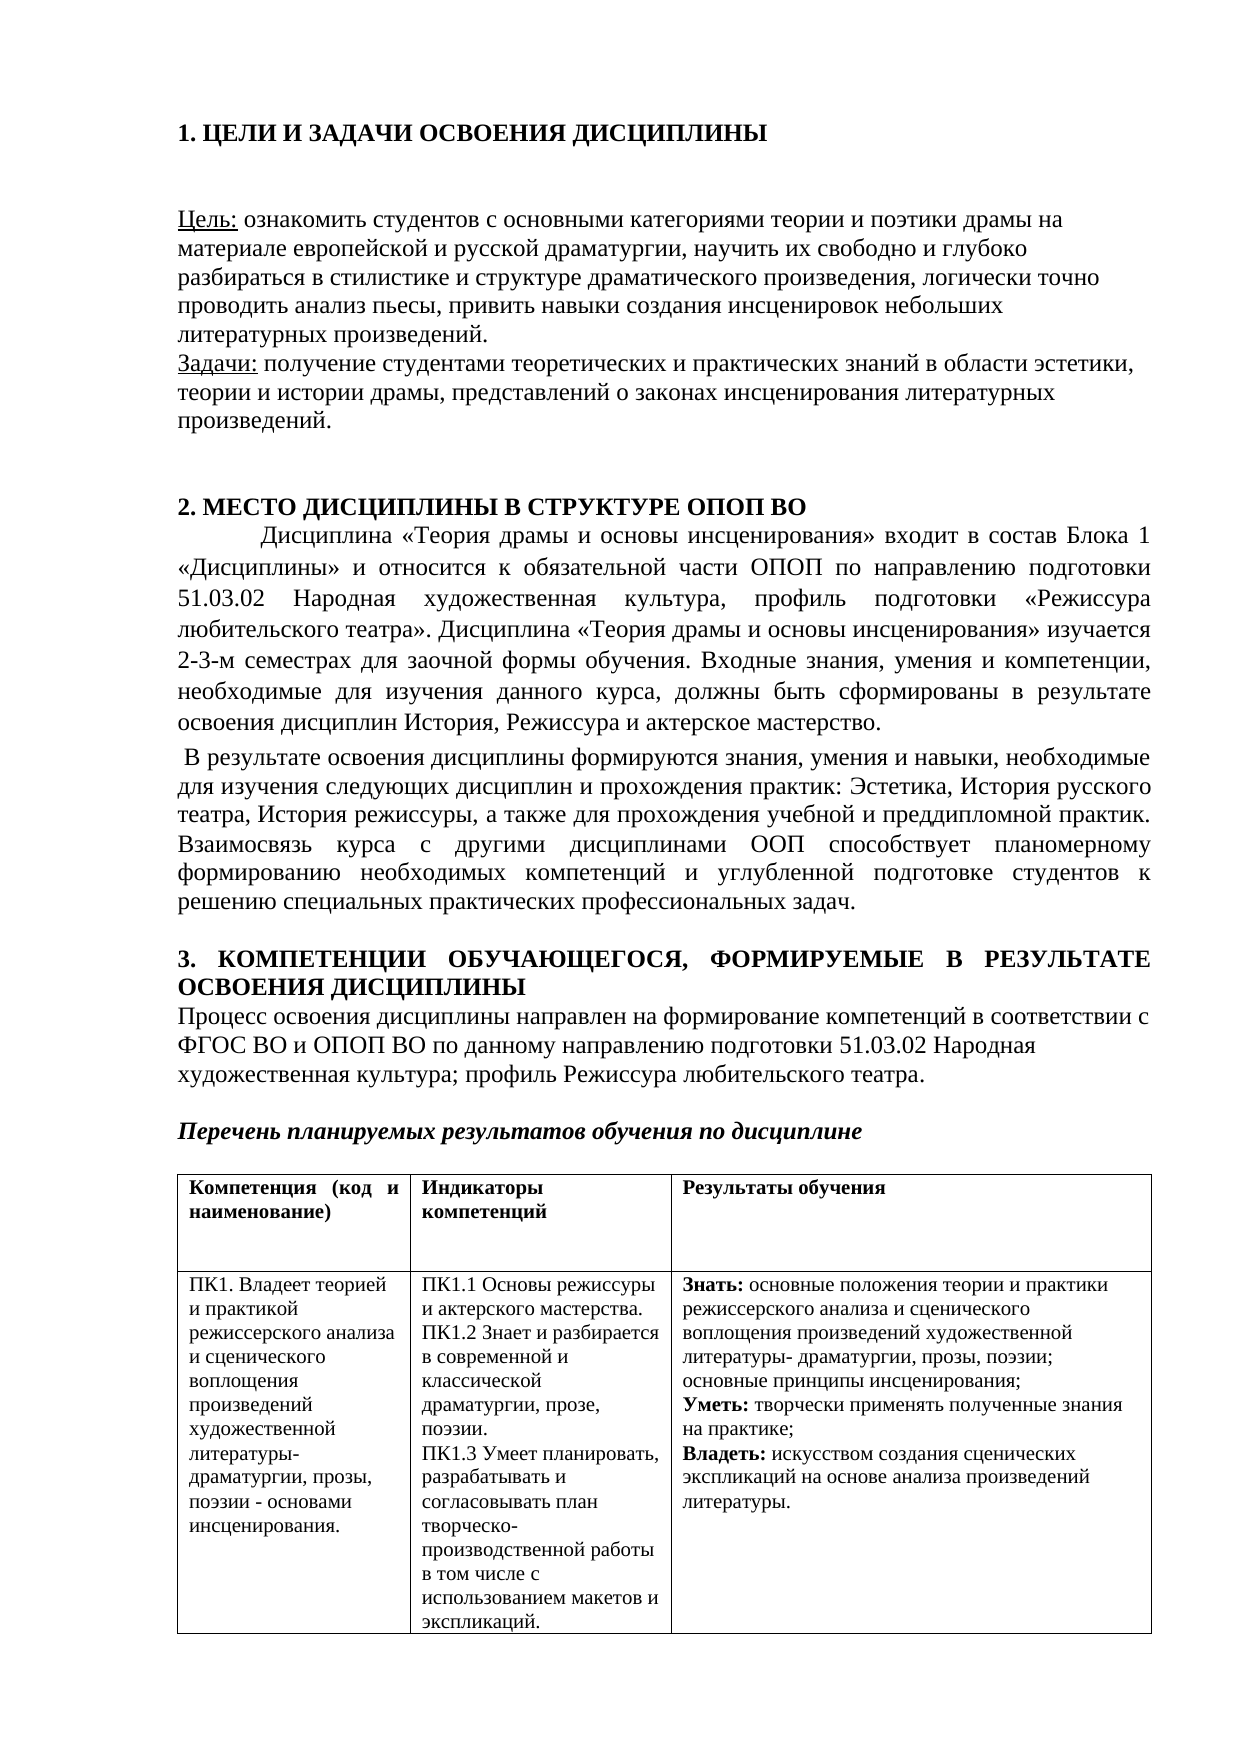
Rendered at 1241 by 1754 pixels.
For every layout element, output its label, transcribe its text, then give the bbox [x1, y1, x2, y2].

table_cell ПК1. Владеет теорией и практикой режиссерского анализа и сценического воплощения произведений художественной литературы-драматургии, прозы, поэзии - основами инсценирования. [178, 1272, 410, 1633]
text Цель: ознакомить студентов с основными категориями теории и поэтики драмы на материале европейской и русской драматургии, научить их свободно и глубоко разбираться в стилистике и структуре драматического произведения, логически точно проводить анализ пьесы, привить навыки создания инсценировок небольших литературных произведений. [177, 204, 1152, 348]
table_header Компетенция (код и наименование) [178, 1175, 410, 1271]
text 1. ЦЕЛИ И ЗАДАЧИ ОСВОЕНИЯ ДИСЦИПЛИНЫ [177, 118, 1152, 147]
text Процесс освоения дисциплины направлен на формирование компетенций в соответствии с ФГОС ВО и ОПОП ВО по данному направлению подготовки 51.03.02 Народная художественная культура; профиль Режиссура любительского театра. [177, 1001, 1152, 1087]
text Задачи: получение студентами теоретических и практических знаний в области эстетики, теории и истории драмы, представлений о законах инсценирования литературных произведений. [177, 348, 1152, 434]
table_cell ПК1.1 Основы режиссуры и актерского мастерства. ПК1.2 Знает и разбирается в современной и классической драматургии, прозе, поэзии. ПК1.3 Умеет планировать, разрабатывать и согласовывать план творческо-производственной работы в том числе с использованием макетов и экспликаций. [411, 1272, 671, 1633]
text 3. КОМПЕТЕНЦИИ ОБУЧАЮЩЕГОСЯ, ФОРМИРУЕМЫЕ В РЕЗУЛЬТАТЕ ОСВОЕНИЯ ДИСЦИПЛИНЫ [177, 944, 1152, 1001]
text Перечень планируемых результатов обучения по дисциплине [177, 1116, 1152, 1145]
text 2. МЕСТО ДИСЦИПЛИНЫ В СТРУКТУРЕ ОПОП ВО [177, 492, 1152, 521]
table_header Результаты обучения [672, 1175, 1151, 1271]
table_header Индикаторы компетенций [411, 1175, 671, 1271]
table_cell Знать: основные положения теории и практики режиссерского анализа и сценического воплощения произведений художественной литературы- драматургии, прозы, поэзии; основные принципы инсценирования; Уметь: творчески применять полученные знания на практике; Владеть: искусством создания сценических экспликаций на основе анализа произведений литературы. [672, 1272, 1151, 1633]
text Дисциплина «Теория драмы и основы инсценирования» входит в состав Блока 1 «Дисциплины» и относится к обязательной части ОПОП по направлению подготовки 51.03.02 Народная художественная культура, профиль подготовки «Режиссура любительского театра». Дисциплина «Теория драмы и основы инсценирования» изучается 2-3-м семестрах для заочной формы обучения. Входные знания, умения и компетенции, необходимые для изучения данного курса, должны быть сформированы в результате освоения дисциплин История, Режиссура и актерское мастерство. [177, 521, 1152, 736]
text В результате освоения дисциплины формируются знания, умения и навыки, необходимые для изучения следующих дисциплин и прохождения практик: Эстетика, История русского театра, История режиссуры, а также для прохождения учебной и преддипломной практик. Взаимосвязь курса с другими дисциплинами ООП способствует планомерному формированию необходимых компетенций и углубленной подготовке студентов к решению специальных практических профессиональных задач. [177, 742, 1152, 915]
